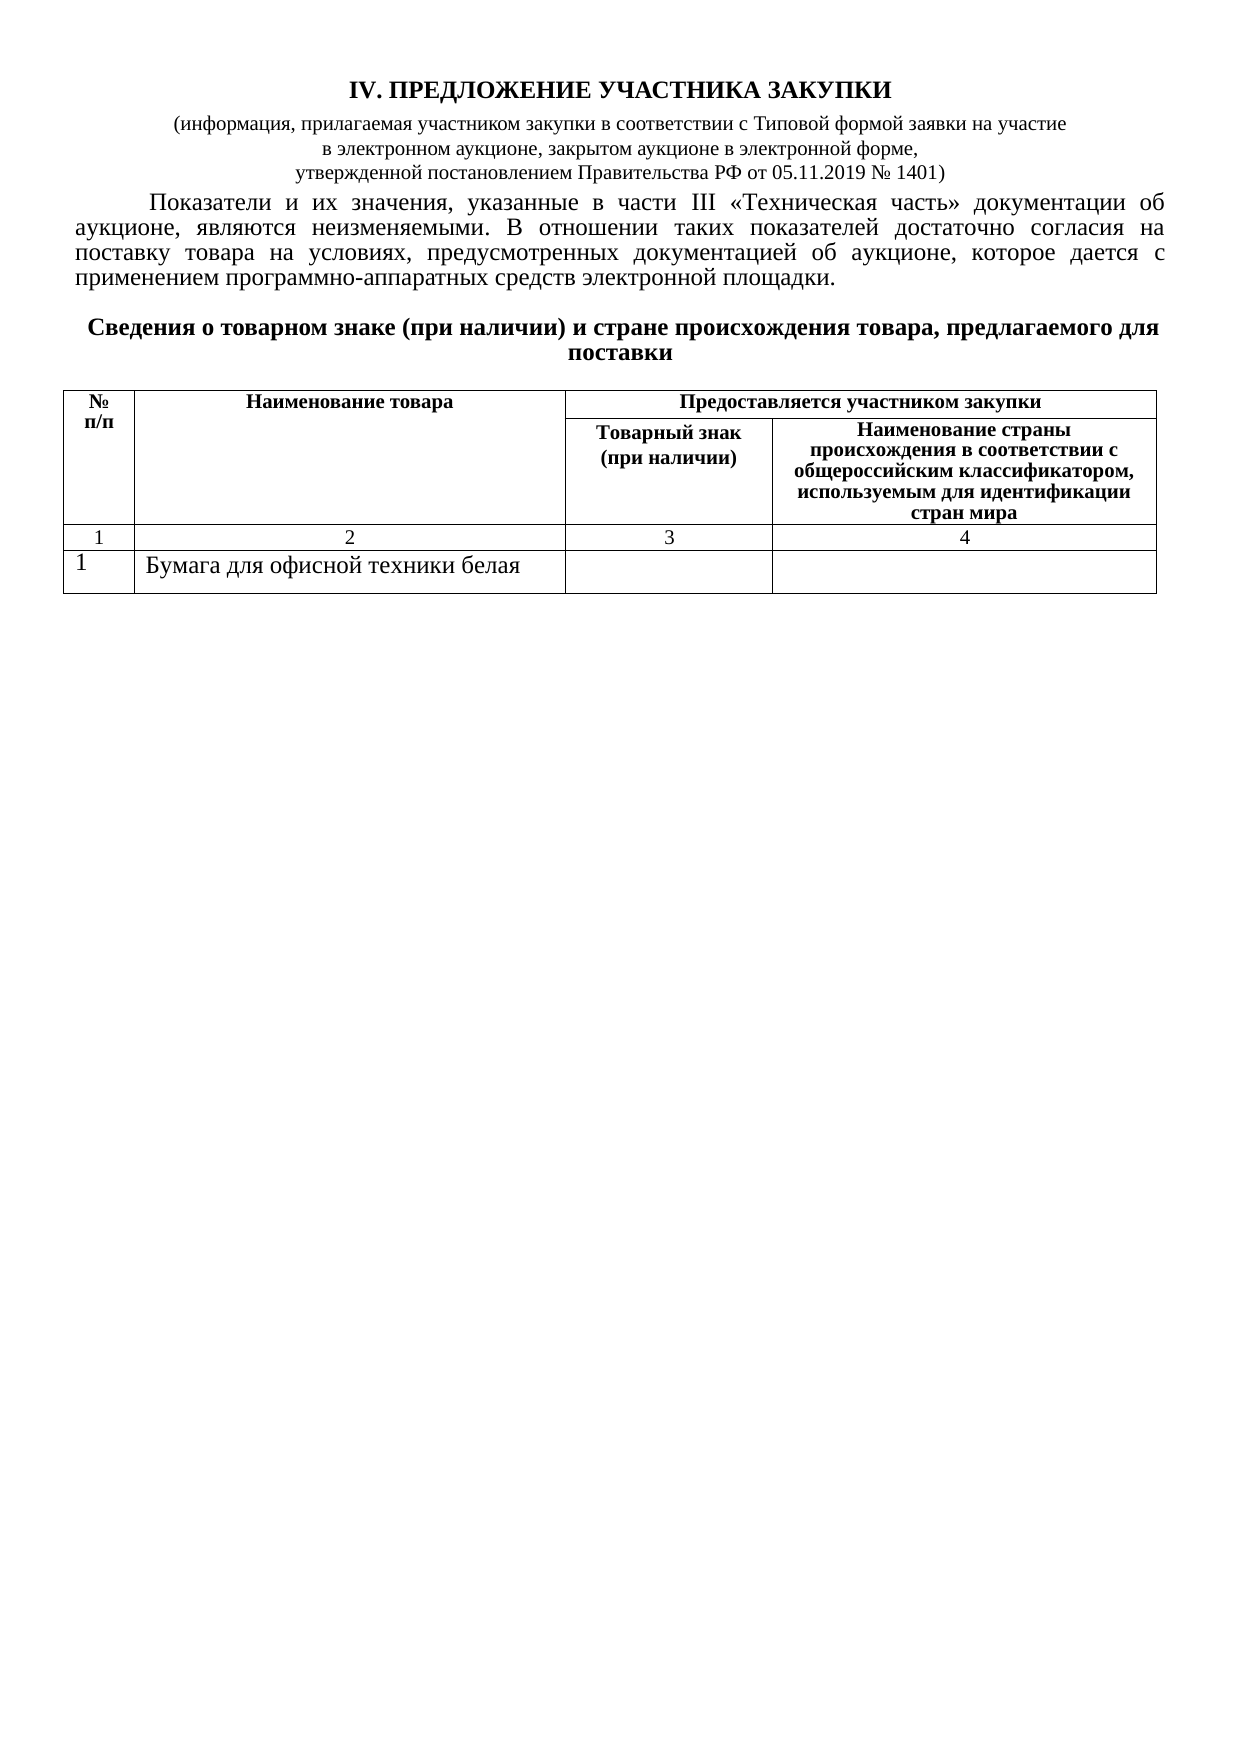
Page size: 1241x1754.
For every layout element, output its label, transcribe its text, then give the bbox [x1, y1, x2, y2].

table_cell [566, 551, 772, 593]
table_header Наименование товара [135, 391, 565, 523]
table_cell 1 [64, 525, 134, 549]
table_cell 3 [566, 525, 772, 549]
table_cell Товарный знак (при наличии) [566, 419, 772, 523]
table_cell Наименование страны происхождения в соответствии с общероссийским классификатором, используемым для идентификации стран мира [773, 419, 1156, 523]
text в электронном аукционе, закрытом аукционе в электронной форме, [75, 135, 1165, 160]
text IV. ПРЕДЛОЖЕНИЕ УЧАСТНИКА ЗАКУПКИ [75, 75, 1165, 104]
table_header № п/п [64, 391, 134, 523]
table_cell 1 [64, 551, 134, 593]
table_cell Бумага для офисной техники белая [135, 551, 565, 593]
text утвержденной постановлением Правительства РФ от 05.11.2019 № 1401) [75, 160, 1165, 184]
text Сведения о товарном знаке (при наличии) и стране происхождения товара, предлагаемого для поставки [75, 315, 1165, 365]
table_cell 2 [135, 525, 565, 549]
text Показатели и их значения, указанные в части III «Техническая часть» документации об аукционе, являются неизменяемыми. В отношении таких показателей достаточно согласия на поставку товара на условиях, предусмотренных документацией об аукционе, которое дается с применением программно-аппаратных средств электронной площадки. [75, 190, 1165, 290]
text (информация, прилагаемая участником закупки в соответствии с Типовой формой заявки на участие [75, 110, 1165, 135]
table_header Предоставляется участником закупки [566, 391, 1156, 418]
table_cell 4 [773, 525, 1156, 549]
table_cell [773, 551, 1156, 593]
